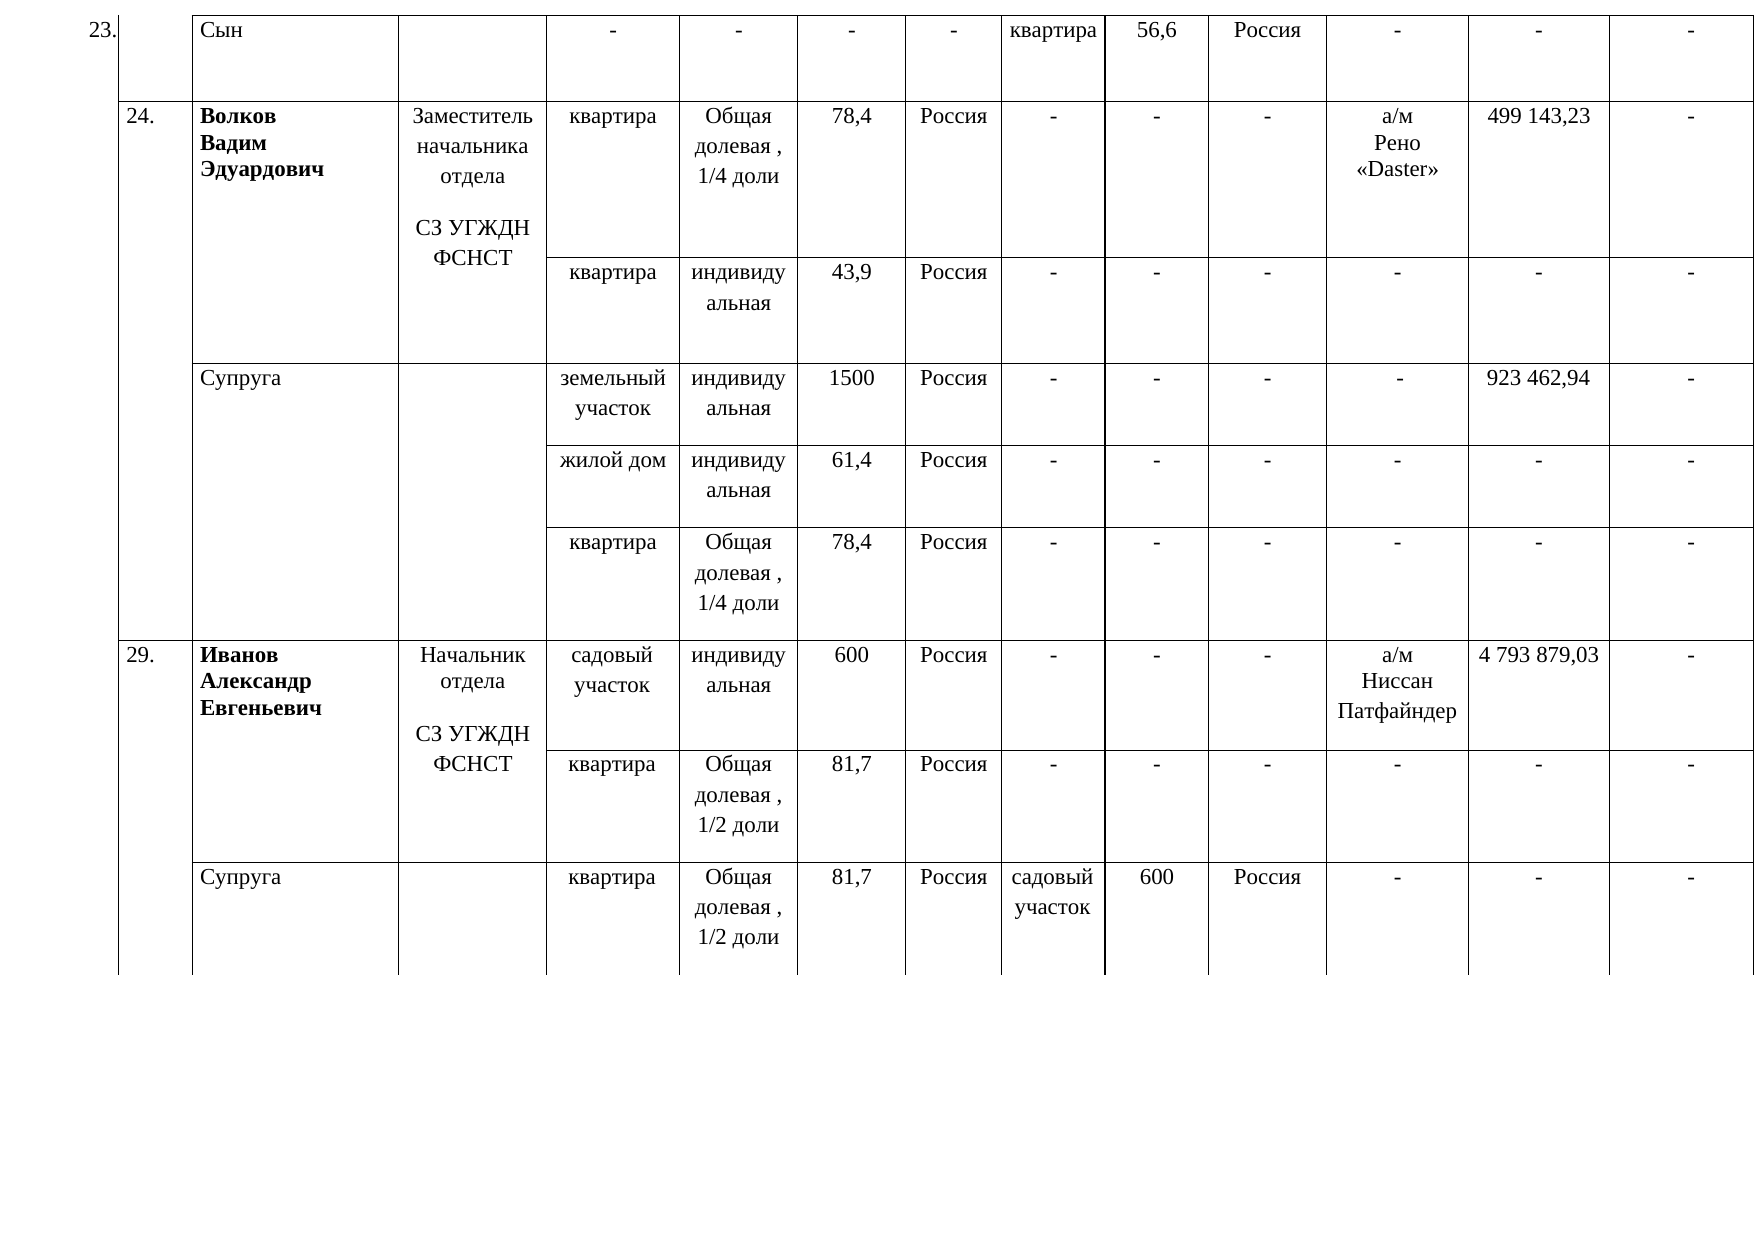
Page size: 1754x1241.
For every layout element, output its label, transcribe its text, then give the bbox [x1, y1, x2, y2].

table_cell Общая долевая , 1/2 доли [680, 863, 797, 974]
table_cell - [1002, 258, 1104, 363]
table_cell - [680, 16, 797, 101]
table_cell - [1106, 102, 1208, 257]
table_cell - [1106, 751, 1208, 862]
table_cell - [1002, 528, 1104, 640]
table_cell - [1209, 102, 1326, 257]
table_cell индивидуальная [680, 446, 797, 527]
table_cell Волков Вадим Эдуардович [193, 102, 398, 363]
table_cell - [1610, 258, 1753, 363]
table_cell [399, 16, 546, 101]
table_cell 61,4 [798, 446, 905, 527]
table_cell - [798, 16, 905, 101]
table_cell квартира [1002, 16, 1104, 101]
table_cell - [1610, 102, 1753, 257]
table_cell - [1327, 258, 1468, 363]
table_cell 43,9 [798, 258, 905, 363]
table_cell Россия [906, 364, 1001, 445]
table_cell - [1327, 751, 1468, 862]
table_cell садовый участок [547, 641, 679, 749]
table_cell жилой дом [547, 446, 679, 527]
table_cell [119, 15, 192, 101]
table_cell - [1209, 641, 1326, 749]
table_cell - [1327, 16, 1468, 101]
table_cell Россия [906, 863, 1001, 974]
table_cell садовый участок [1002, 863, 1104, 974]
table_cell Россия [1209, 16, 1326, 101]
table_cell Россия [906, 528, 1001, 640]
table_cell Россия [906, 258, 1001, 363]
table_cell Россия [906, 751, 1001, 862]
table_cell Россия [1209, 863, 1326, 974]
table_cell - [1469, 446, 1609, 527]
table_cell Начальник отдела СЗ УГЖДН ФСНСТ [399, 641, 546, 862]
table_cell индивидуальная [680, 364, 797, 445]
table_cell 81,7 [798, 863, 905, 974]
table_cell - [1469, 751, 1609, 862]
table_cell Супруга [193, 863, 398, 974]
table_cell - [1610, 863, 1753, 974]
table_cell - [906, 16, 1001, 101]
table_cell 4 793 879,03 [1469, 641, 1609, 749]
table_cell - [1610, 16, 1753, 101]
table_cell - [1002, 102, 1104, 257]
table_cell - [1610, 528, 1753, 640]
table_cell - [1610, 364, 1753, 445]
table_cell [119, 641, 192, 974]
table_cell - [1209, 751, 1326, 862]
table_cell квартира [547, 258, 679, 363]
table_cell а/м Рено «Daster» [1327, 102, 1468, 257]
table_cell 1500 [798, 364, 905, 445]
table_cell 81,7 [798, 751, 905, 862]
table_cell [119, 102, 192, 640]
table_cell - [1209, 446, 1326, 527]
table_cell Общая долевая , 1/2 доли [680, 751, 797, 862]
table_cell - [1610, 446, 1753, 527]
table_cell 56,6 [1106, 16, 1208, 101]
table_cell - [1209, 364, 1326, 445]
table_cell - [1327, 528, 1468, 640]
table_cell Заместитель начальника отдела СЗ УГЖДН ФСНСТ [399, 102, 546, 363]
table_cell 78,4 [798, 528, 905, 640]
table_cell - [1002, 364, 1104, 445]
table_cell Россия [906, 446, 1001, 527]
table_cell - [1610, 751, 1753, 862]
table_cell квартира [547, 528, 679, 640]
table_cell земельный участок [547, 364, 679, 445]
table_cell 499 143,23 [1469, 102, 1609, 257]
table_cell квартира [547, 102, 679, 257]
table_cell а/м Ниссан Патфайндер [1327, 641, 1468, 749]
table_cell - [1106, 258, 1208, 363]
table_cell 78,4 [798, 102, 905, 257]
table_cell Иванов Александр Евгеньевич [193, 641, 398, 862]
table_cell квартира [547, 751, 679, 862]
table_cell - [547, 16, 679, 101]
table_cell 600 [798, 641, 905, 749]
table_cell - [1327, 446, 1468, 527]
table_cell - [1106, 528, 1208, 640]
table_cell квартира [547, 863, 679, 974]
table_cell Общая долевая , 1/4 доли [680, 528, 797, 640]
table_cell - [1209, 528, 1326, 640]
table_cell - [1610, 641, 1753, 749]
table_cell - [1327, 863, 1468, 974]
table_cell индивидуальная [680, 258, 797, 363]
table_cell Россия [906, 102, 1001, 257]
table_cell индивидуальная [680, 641, 797, 749]
table_cell Общая долевая , 1/4 доли [680, 102, 797, 257]
table_cell - [1469, 258, 1609, 363]
table_cell [399, 364, 546, 640]
table_cell - [1327, 364, 1468, 445]
table_cell - [1106, 364, 1208, 445]
table_cell - [1106, 641, 1208, 749]
table_cell Россия [906, 641, 1001, 749]
table_cell - [1209, 258, 1326, 363]
table_cell 600 [1106, 863, 1208, 974]
table_cell [399, 863, 546, 974]
table_cell - [1106, 446, 1208, 527]
table_cell - [1002, 446, 1104, 527]
table_cell - [1469, 863, 1609, 974]
table_cell Супруга [193, 364, 398, 640]
table_cell - [1002, 751, 1104, 862]
table_cell - [1469, 528, 1609, 640]
table_cell 923 462,94 [1469, 364, 1609, 445]
table_cell - [1002, 641, 1104, 749]
table_cell - [1469, 16, 1609, 101]
table_cell Сын [193, 16, 398, 101]
